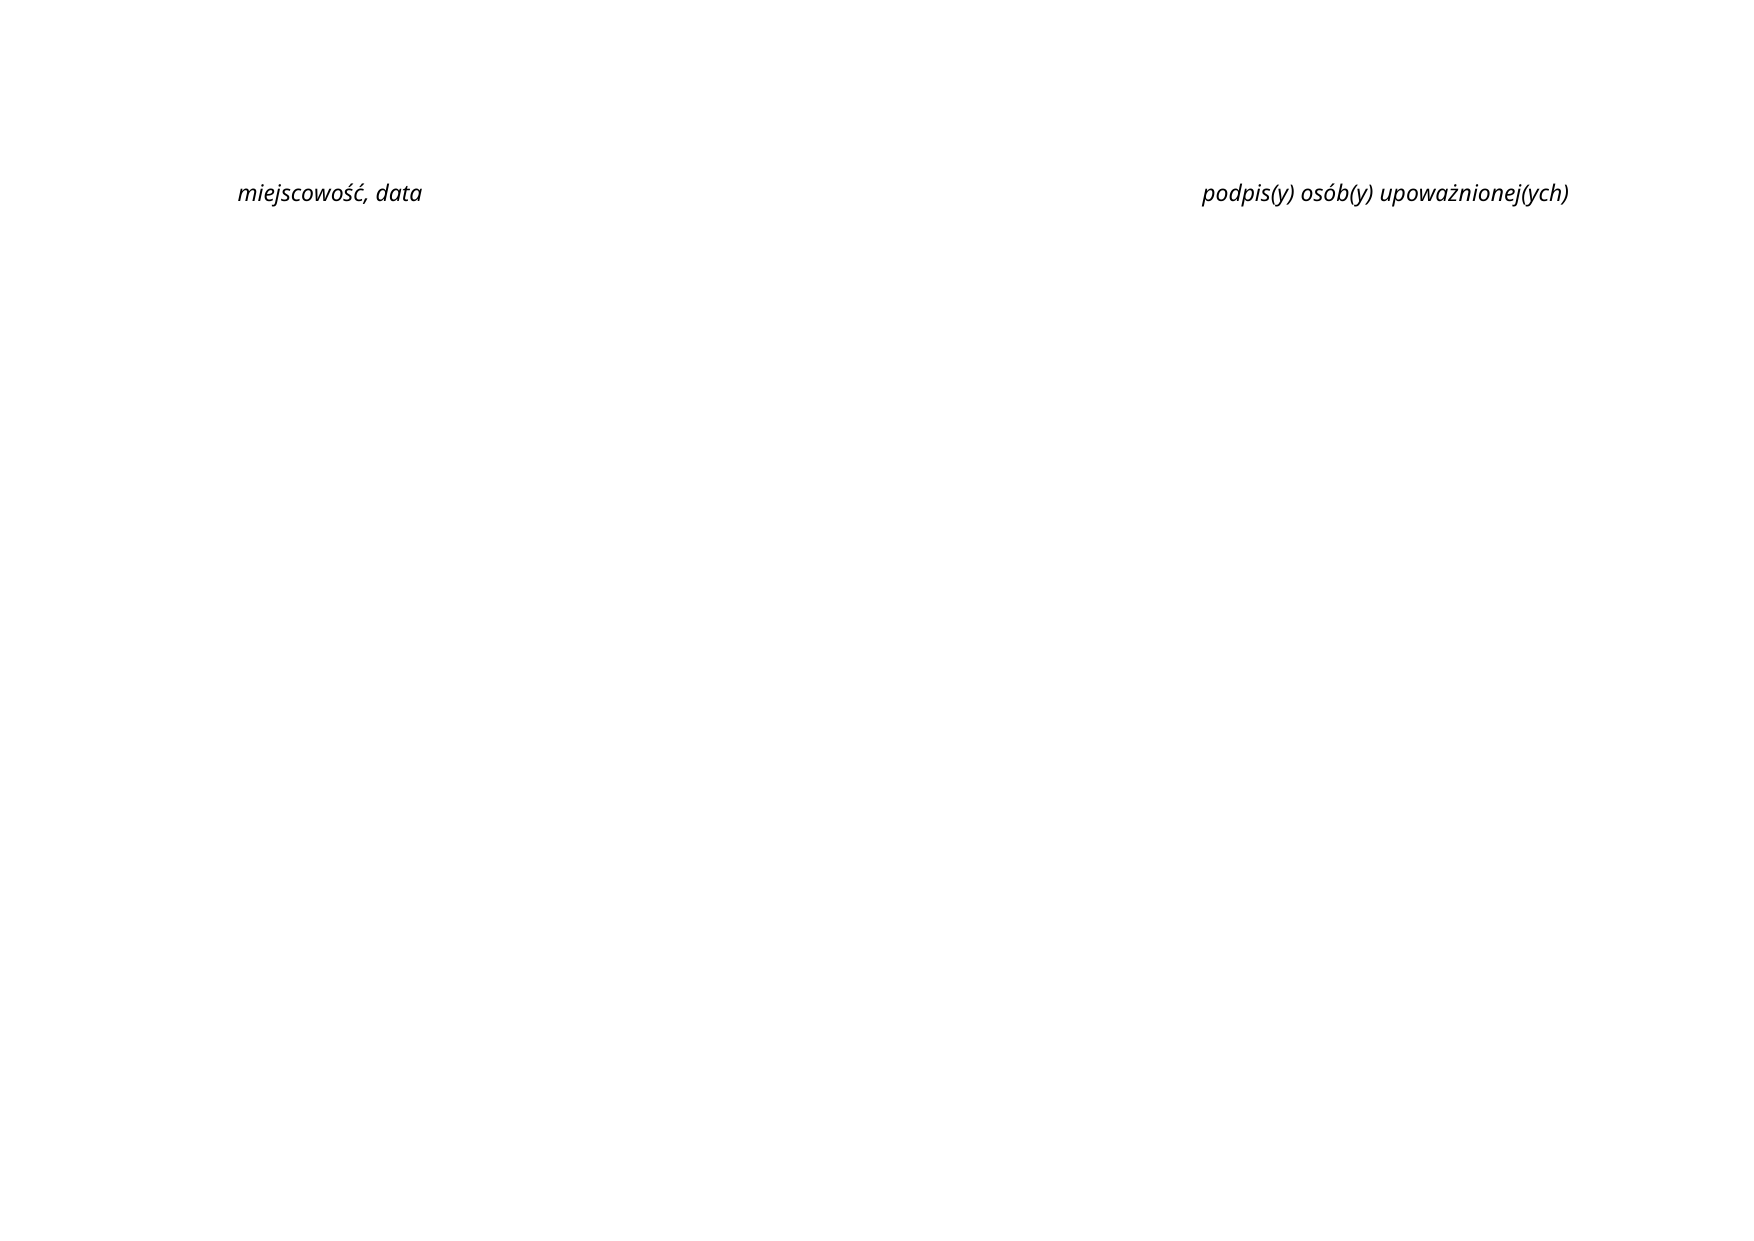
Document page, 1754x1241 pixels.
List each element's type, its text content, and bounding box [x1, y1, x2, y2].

text miejscowość, data podpis(y) osób(y) upoważnionej(ych) [203, 177, 1606, 208]
